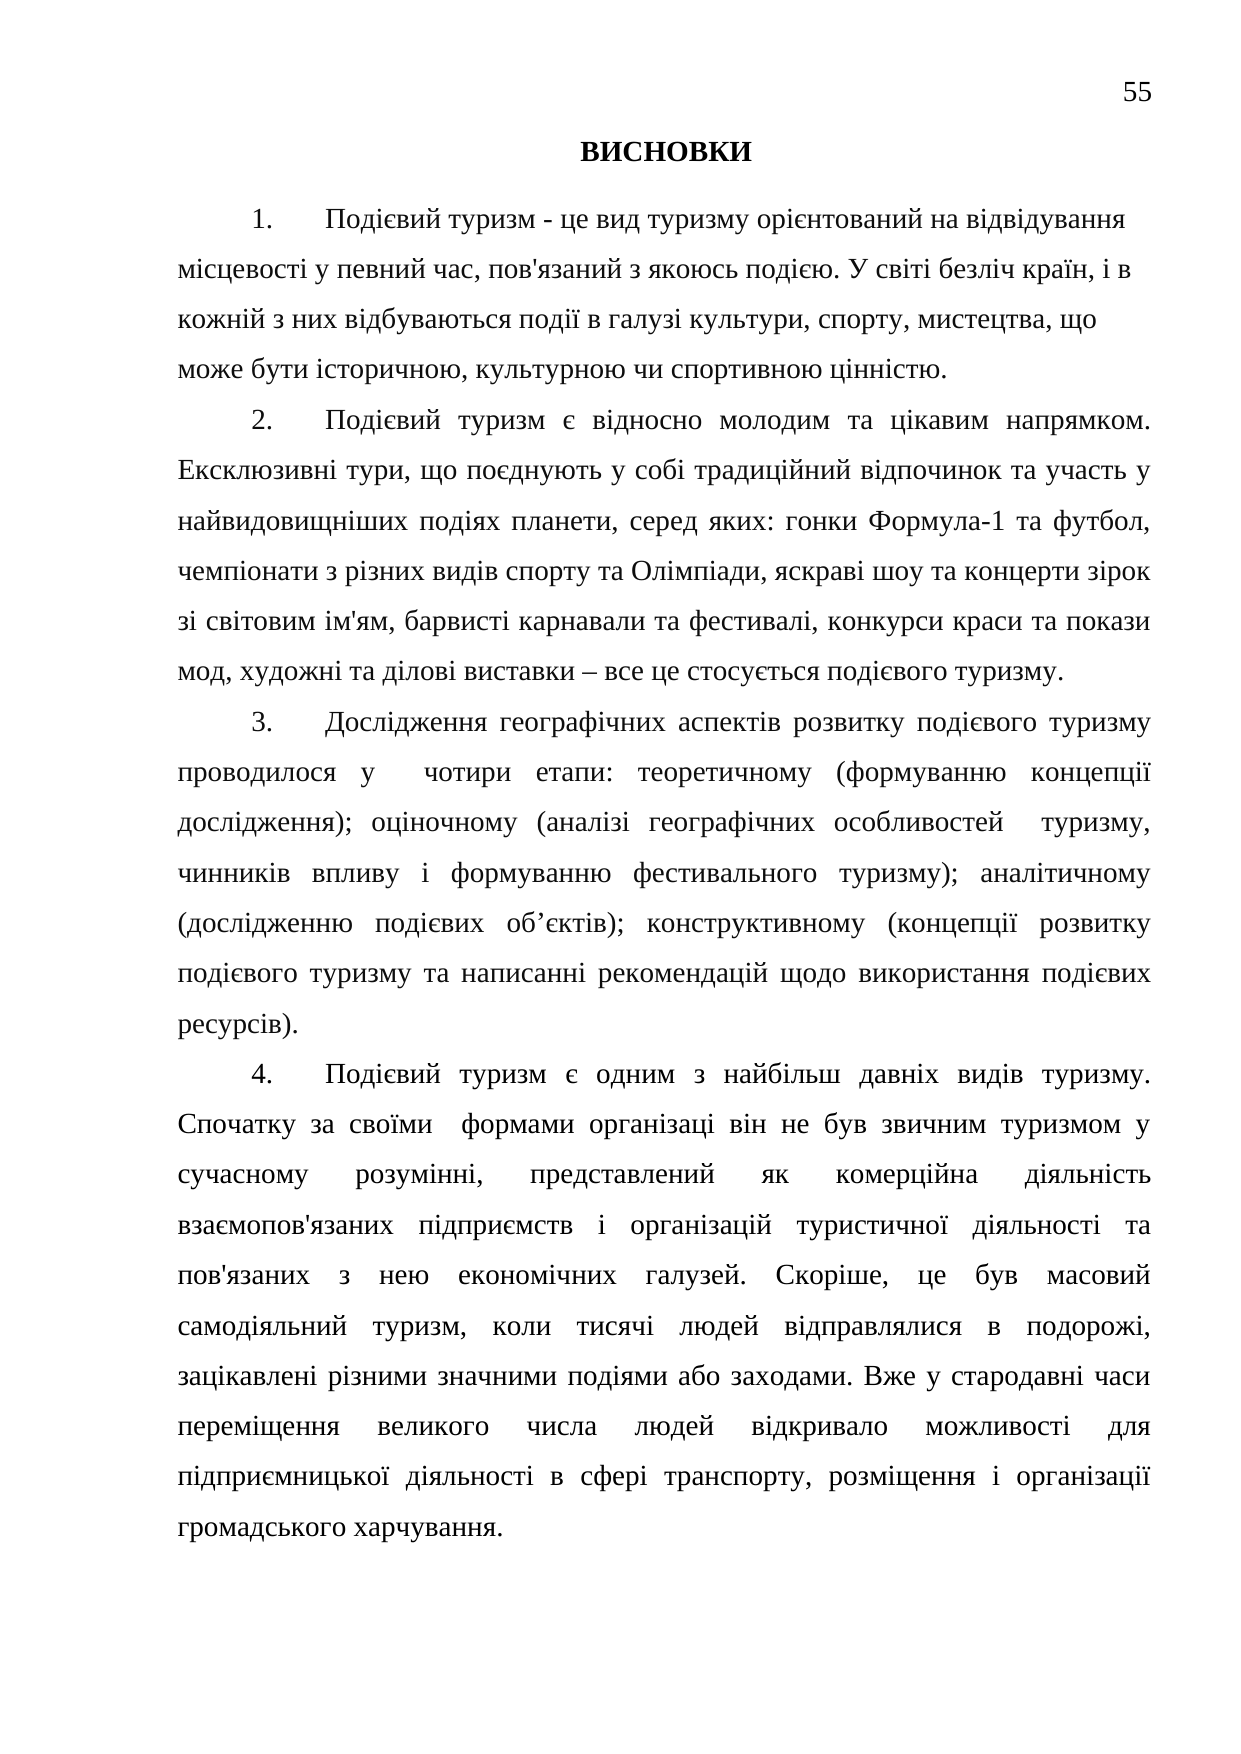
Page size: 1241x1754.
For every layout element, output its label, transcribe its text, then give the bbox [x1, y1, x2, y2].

list Дослідження географічних аспектів розвитку подієвого туризму проводилося у чотири етапи: теоретичному (формуванню концепції дослідження); оціночному (аналізі географічних особливостей туризму, чинників впливу і формуванню фестивального туризму); аналітичному (дослідженню подієвих об’єктів); конструктивному (концепції розвитку подієвого туризму та написанні рекомендацій щодо використання подієвих ресурсів). [177, 704, 1152, 1039]
list Подієвий туризм є відносно молодим та цікавим напрямком. Ексклюзивні тури, що поєднують у собі традиційний відпочинок та участь у найвидовищніших подіях планети, серед яких: гонки Формула-1 та футбол, чемпіонати з різних видів спорту та Олімпіади, яскраві шоу та концерти зірок зі світовим ім'ям, барвисті карнавали та фестивалі, конкурси краси та покази мод, художні та ділові виставки – все це стосується подієвого туризму. [177, 402, 1152, 687]
list Подієвий туризм є одним з найбільш давніх видів туризму. Спочатку за своїми формами організаці він не був звичним туризмом у сучасному розумінні, представлений як комерційна діяльність взаємопов'язаних підприємств і організацій туристичної діяльності та пов'язаних з нею економічних галузей. Скоріше, це був масовий самодіяльний туризм, коли тисячі людей відправлялися в подорожі, зацікавлені різними значними подіями або заходами. Вже у стародавні часи переміщення великого числа людей відкривало можливості для підприємницької діяльності в сфері транспорту, розміщення і організації громадського харчування. [177, 1056, 1152, 1542]
subtitle ВИСНОВКИ [177, 134, 1081, 167]
list Подієвий туризм - це вид туризму орієнтований на відвідування місцевості у певний час, пов'язаний з якоюсь подією. У світі безліч країн, і в кожній з них відбуваються події в галузі культури, спорту, мистецтва, що може бути історичною, культурною чи спортивною цінністю. [177, 201, 1152, 385]
